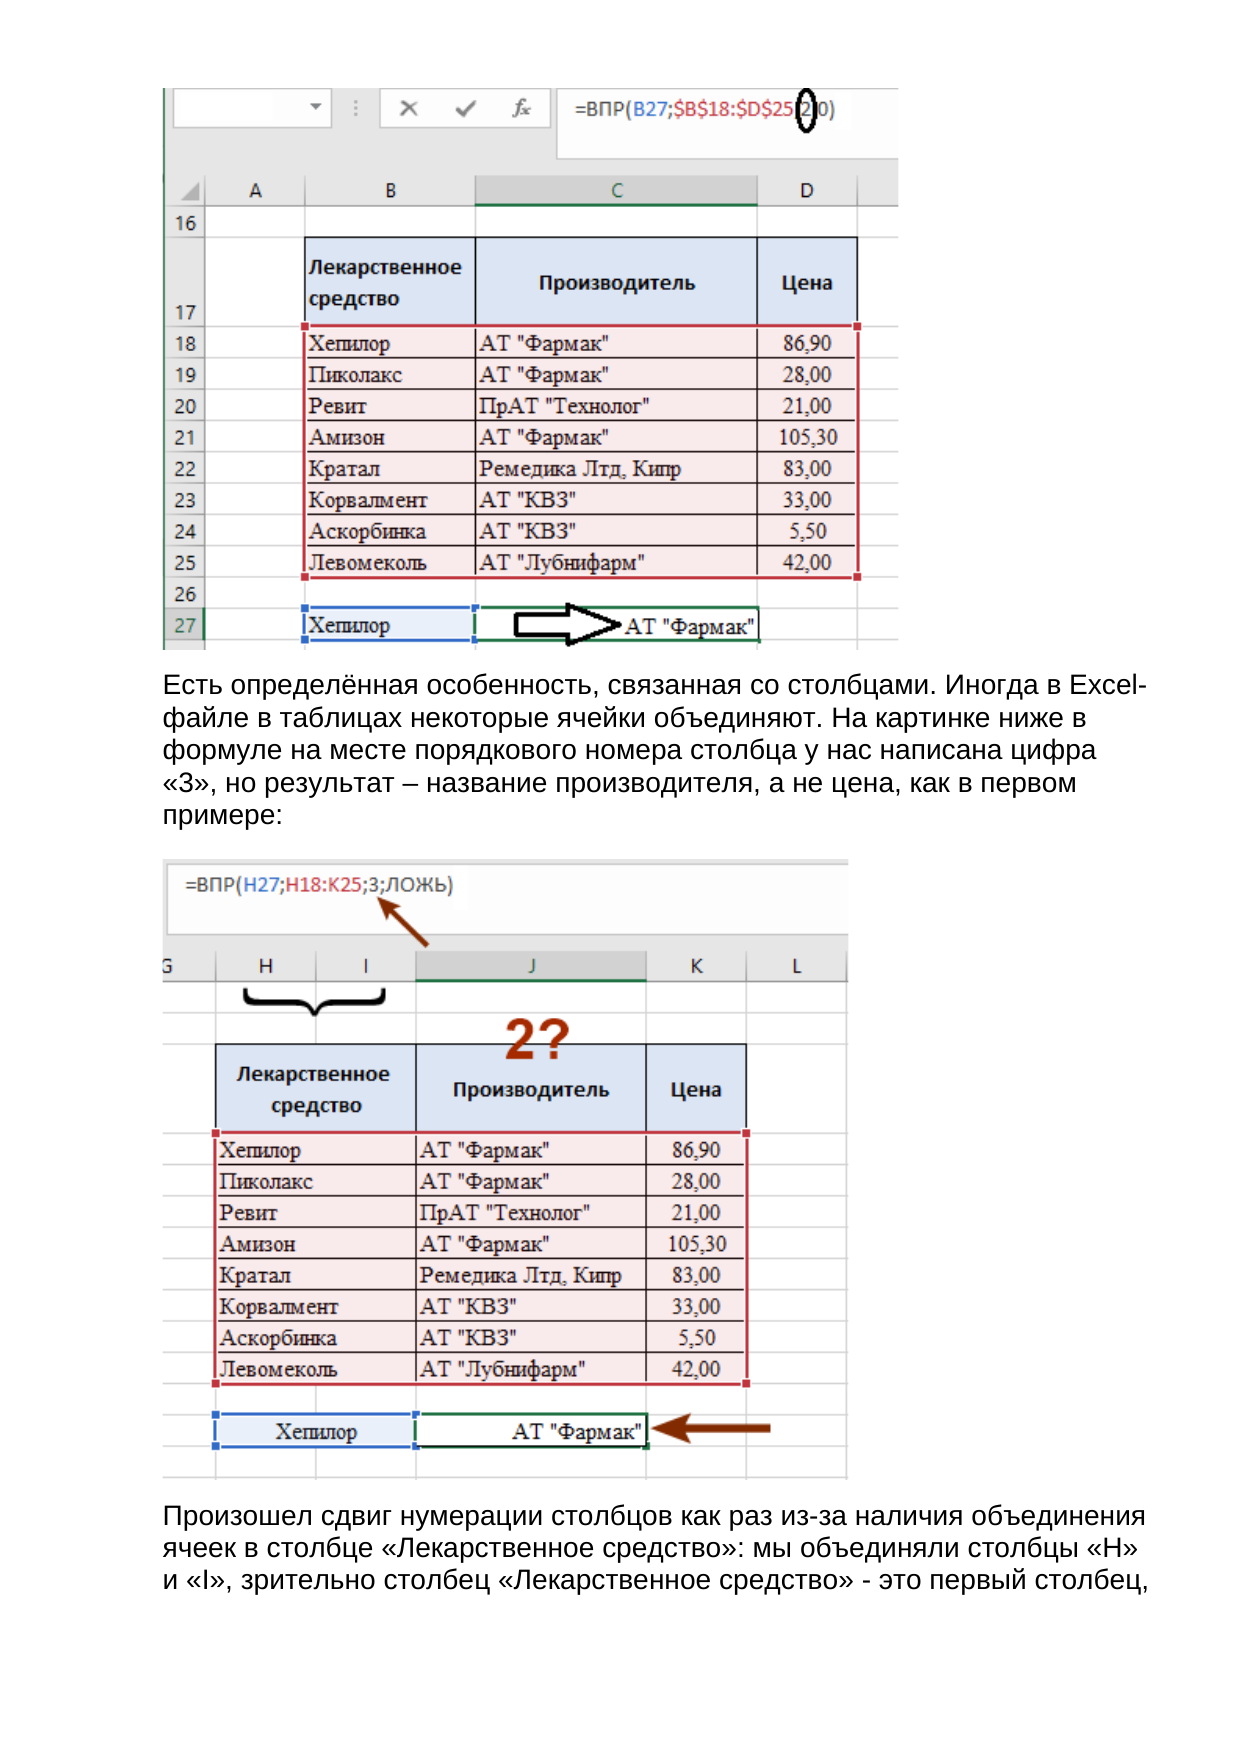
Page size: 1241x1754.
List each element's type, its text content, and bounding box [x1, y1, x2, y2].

picture [162, 859, 849, 1480]
text Есть определённая особенность, связанная со столбцами. Иногда в Excel-файле в таблицах некоторые ячейки объединяют. На картинке ниже в формуле на месте порядкового номера столбца у нас написана цифра «3», но результат – название производителя, а не цена, как в первом примере: [283, 668, 1152, 830]
picture [162, 88, 899, 650]
